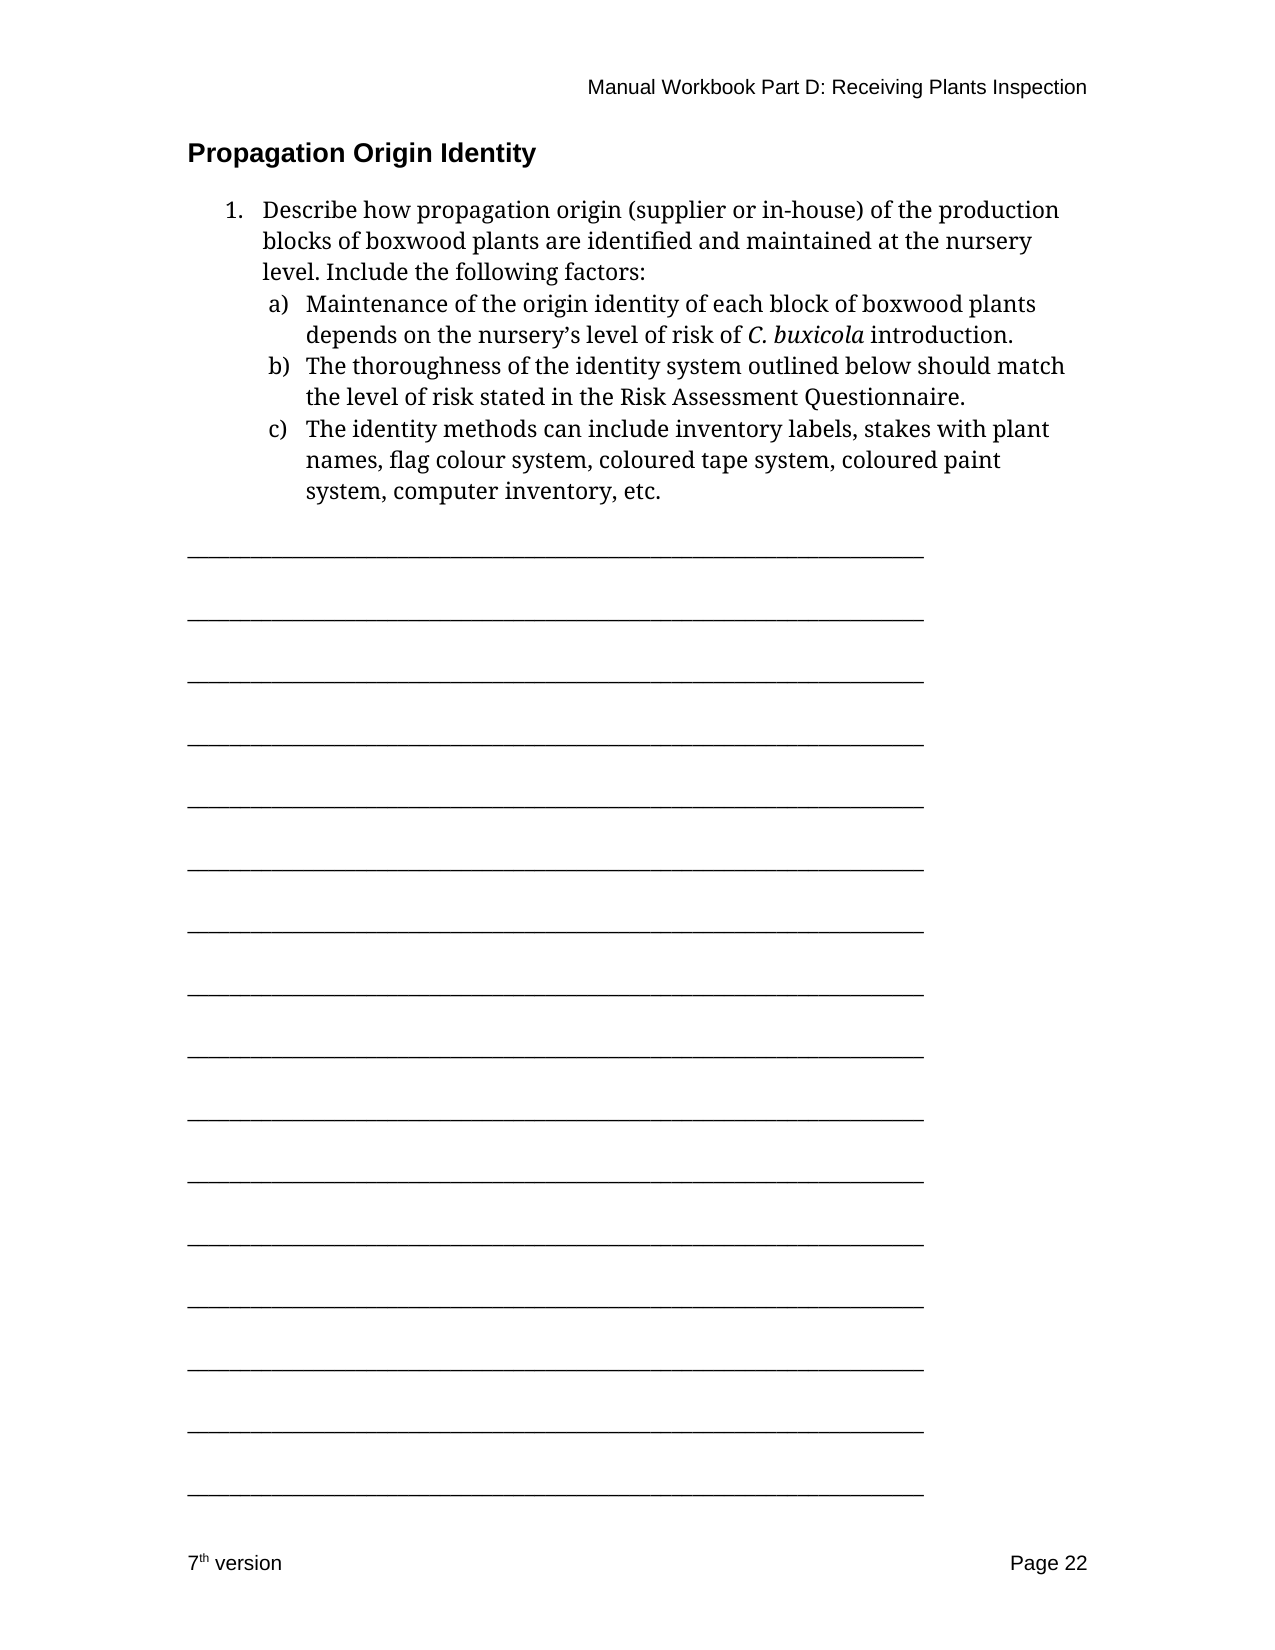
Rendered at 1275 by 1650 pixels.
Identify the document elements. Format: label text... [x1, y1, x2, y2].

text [187, 1406, 1087, 1437]
text ______________________________________________________________________ [187, 1094, 1087, 1125]
text ______________________________________________________________________ [187, 1156, 1087, 1187]
list The thoroughness of the identity system outlined below should match the level of risk stated in the Risk Assessment Questionnaire. [268, 350, 1087, 412]
text ______________________________________________________________________ [187, 1281, 1087, 1312]
list The identity methods can include inventory labels, stakes with plant names, flag colour system, coloured tape system, coloured paint system, computer inventory, etc. [268, 412, 1087, 506]
text ______________________________________________________________________ [187, 656, 1087, 687]
text ______________________________________________________________________ [187, 906, 1087, 937]
text ______________________________________________________________________ [187, 719, 1087, 750]
subtitle Propagation Origin Identity [187, 137, 1087, 169]
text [187, 1344, 1087, 1375]
list Describe how propagation origin (supplier or in-house) of the production blocks of boxwood plants are identified and maintained at the nursery level. Include the following factors: [225, 194, 1087, 287]
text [187, 1469, 1087, 1500]
text ______________________________________________________________________ [187, 531, 1087, 562]
list Maintenance of the origin identity of each block of boxwood plants depends on the nursery’s level of risk of C. buxicola introduction. [268, 287, 1087, 350]
text ______________________________________________________________________ [187, 1219, 1087, 1250]
text ______________________________________________________________________ [187, 969, 1087, 1000]
text ______________________________________________________________________ [187, 781, 1087, 812]
text ______________________________________________________________________ [187, 844, 1087, 875]
text ______________________________________________________________________ [187, 1031, 1087, 1062]
text ______________________________________________________________________ [187, 594, 1087, 625]
